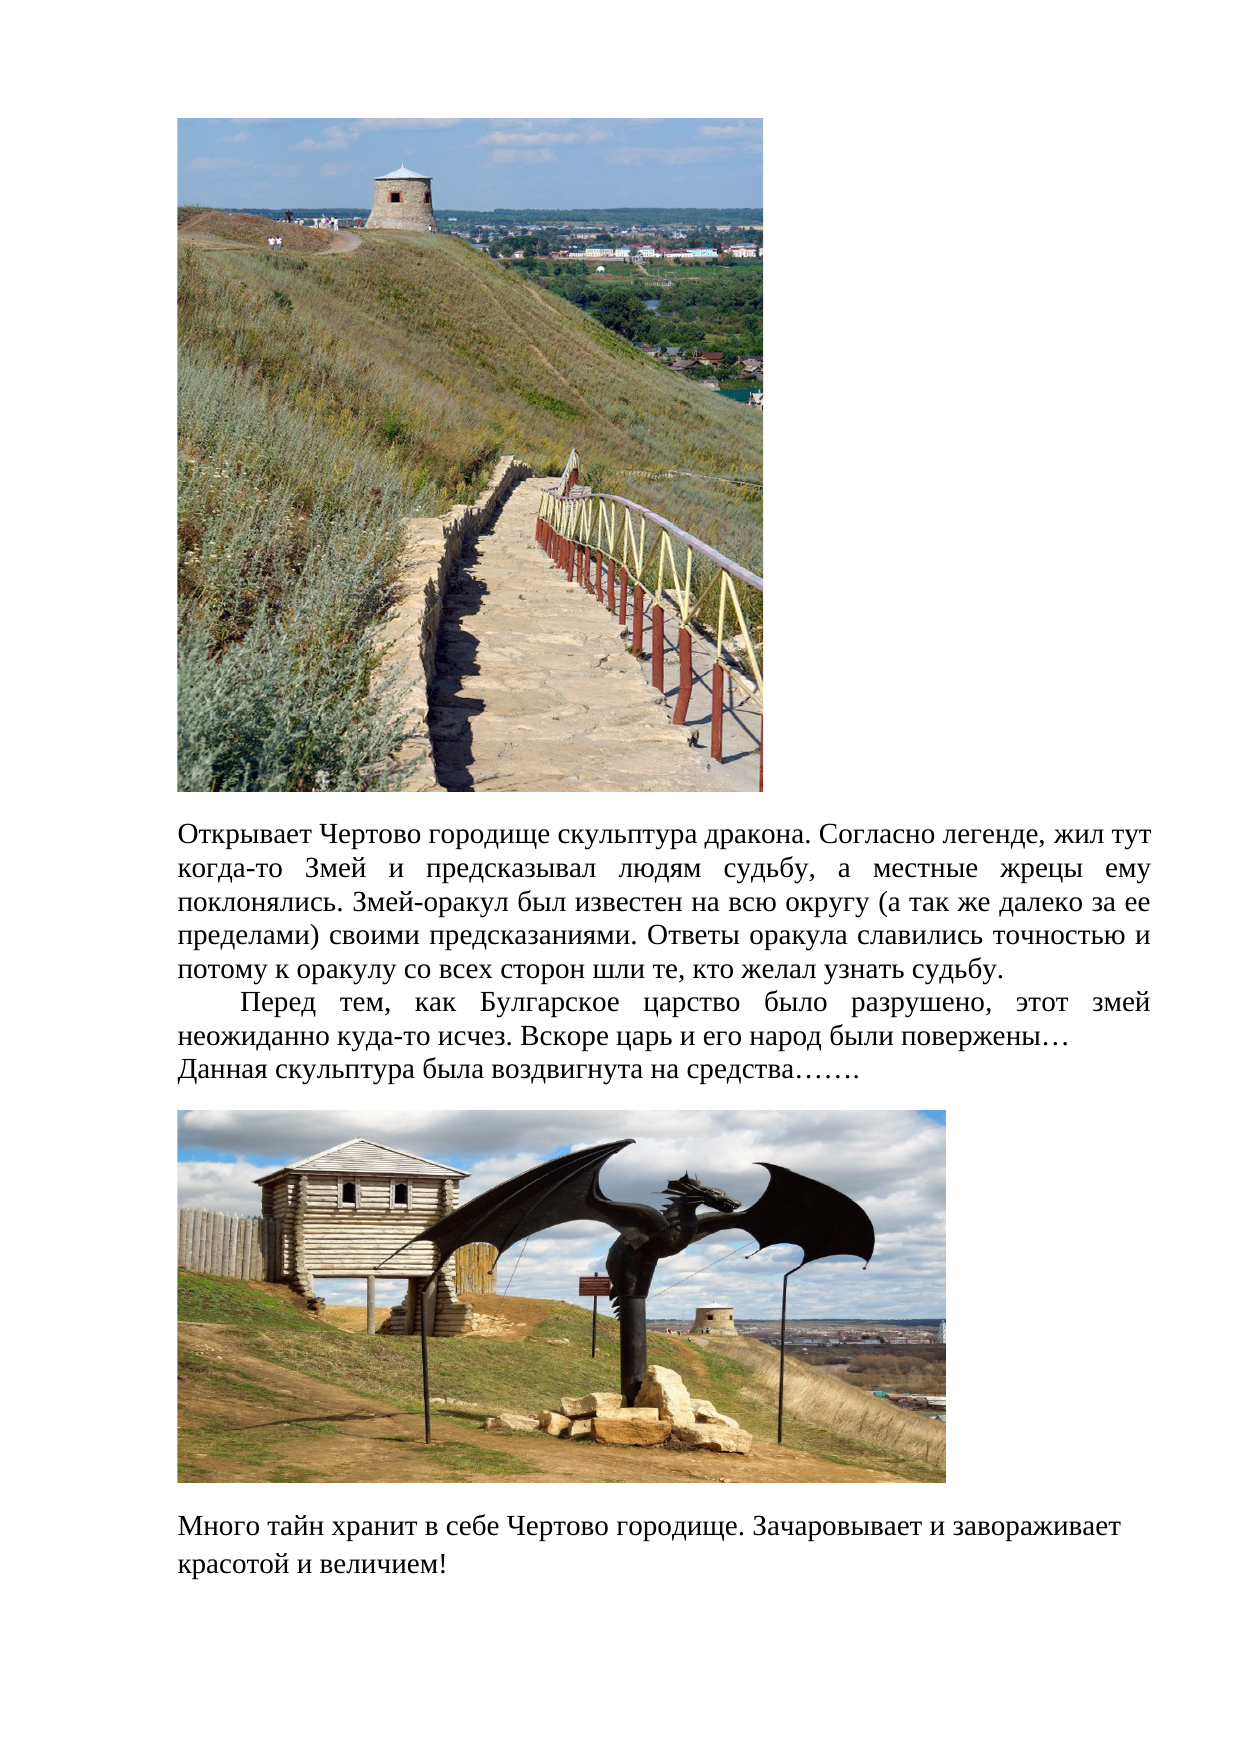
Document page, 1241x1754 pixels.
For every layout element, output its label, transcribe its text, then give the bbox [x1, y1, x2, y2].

text Открывает Чертово городище скульптура дракона. Согласно легенде, жил тут когда-то Змей и предсказывал людям судьбу, а местные жрецы ему поклонялись. Змей-оракул был известен на всю округу (а так же далеко за ее пределами) своими предсказаниями. Ответы оракула славились точностью и потому к оракулу со всех сторон шли те, кто желал узнать судьбу. [177, 884, 1152, 984]
picture [177, 1110, 946, 1483]
text Много тайн хранит в себе Чертово городище. Зачаровывает и завораживает красотой и величием! [177, 1508, 1152, 1580]
text Данная скульптура была воздвигнута на средства……. [177, 1051, 1152, 1085]
text Открывает Чертово городище скульптура дракона. Согласно легенде, жил тут когда-то Змей и предсказывал людям судьбу, а местные жрецы ему поклонялись. Змей-оракул был известен на всю округу (а так же далеко за ее пределами) своими предсказаниями. Ответы оракула славились точностью и потому к оракулу со всех сторон шли те, кто желал узнать судьбу. [177, 817, 1054, 850]
picture [177, 118, 764, 792]
text Перед тем, как Булгарское царство было разрушено, этот змей неожиданно куда-то исчез. Вскоре царь и его народ были повержены… [177, 984, 1152, 1051]
